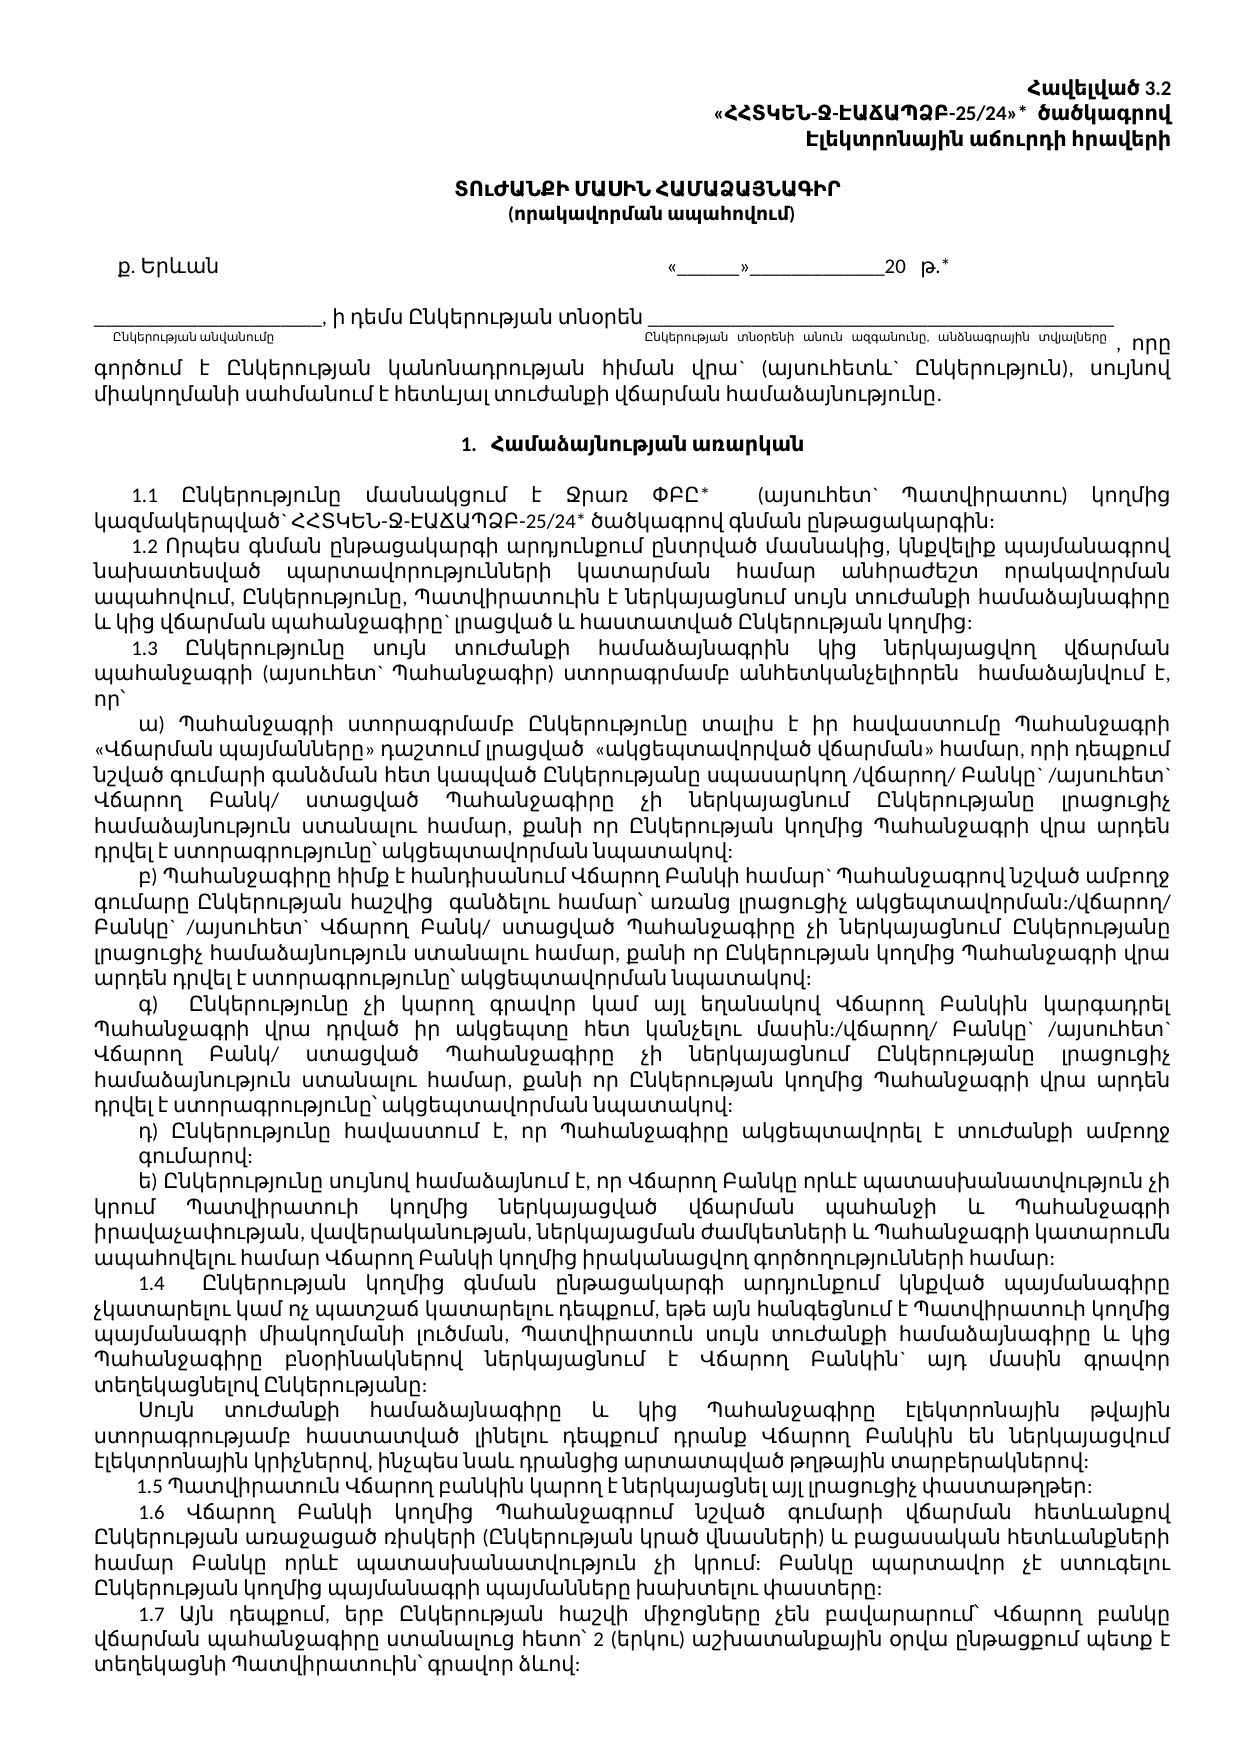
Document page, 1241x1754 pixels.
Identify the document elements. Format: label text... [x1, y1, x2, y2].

text «ՀՀՏԿԵՆ-Ջ-ԷԱՃԱՊՁԲ-25/24»* ծածկագրով [94, 100, 1171, 126]
text ե) Ընկերությունը սույնով համաձայնում է, որ Վճարող Բանկը որևէ պատասխանատվություն չի կրում Պատվիրատուի կողմից ներկայացված վճարման պահանջի և Պահանջագրի իրավաչափության, վավերականության, ներկայացման ժամկետների և Պահանջագրի կատարումն ապահովելու համար Վճարող Բանկի կողմից իրականացվող գործողությունների համար: [94, 1169, 1171, 1270]
text 1. Համաձայնության առարկան [94, 432, 1171, 457]
text 1.3 Ընկերությունը սույն տուժանքի համաձայնագրին կից ներկայացվող վճարման պահանջագրի (այսուհետ` Պահանջագիր) ստորագրմամբ անհետկանչելիորեն համաձայնվում է, որ՝ [94, 635, 1171, 711]
text դ) Ընկերությունը հավաստում է, որ Պահանջագիրը ակցեպտավորել է տուժանքի ամբողջ գումարով: [138, 1118, 1171, 1169]
text 1.7 Այն դեպքում, երբ Ընկերության հաշվի միջոցները չեն բավարարում՝ Վճարող բանկը վճարման պահանջագիրը ստանալուց հետո՝ 2 (երկու) աշխատանքային օրվա ընթացքում պետք է տեղեկացնի Պատվիրատուին՝ գրավոր ձևով: [94, 1601, 1171, 1677]
text գ) Ընկերությունը չի կարող գրավոր կամ այլ եղանակով Վճարող Բանկին կարգադրել Պահանջագրի վրա դրված իր ակցեպտը հետ կանչելու մասին:/վճարող/ Բանկը` /այսուհետ` Վճարող Բանկ/ ստացված Պահանջագիրը չի ներկայացնում Ընկերությանը լրացուցիչ համաձայնություն ստանալու համար, քանի որ Ընկերության կողմից Պահանջագրի վրա արդեն դրվել է ստորագրությունը՝ ակցեպտավորման նպատակով: [94, 991, 1171, 1118]
text 1.2 Որպես գնման ընթացակարգի արդյունքում ընտրված մասնակից, կնքվելիք պայմանագրով նախատեսված պարտավորությունների կատարման համար անհրաժեշտ որակավորման ապահովում, Ընկերությունը, Պատվիրատուին է ներկայացնում սույն տուժանքի համաձայնագիրը և կից վճարման պահանջագիրը` լրացված և հաստատված Ընկերության կողմից: [94, 533, 1171, 635]
text Ընկերության անվանումը Ընկերության տնօրենի անուն ազգանունը, անձնագրային տվյալները , որը գործում է Ընկերության կանոնադրության հիման վրա` (այսուհետև` Ընկերություն), սույնով միակողմանի սահմանում է հետևյալ տուժանքի վճարման համաձայնությունը. [94, 330, 1171, 406]
text ______________________, ի դեմս Ընկերության տնօրեն _____________________________________________ [94, 304, 1171, 330]
text Էլեկտրոնային աճուրդի հրավերի [94, 126, 1171, 151]
text բ) Պահանջագիրը հիմք է հանդիսանում Վճարող Բանկի համար` Պահանջագրով նշված ամբողջ գումարը Ընկերության հաշվից գանձելու համար՝ առանց լրացուցիչ ակցեպտավորման:/վճարող/ Բանկը` /այսուհետ` Վճարող Բանկ/ ստացված Պահանջագիրը չի ներկայացնում Ընկերությանը լրացուցիչ համաձայնություն ստանալու համար, քանի որ Ընկերության կողմից Պահանջագրի վրա արդեն դրվել է ստորագրությունը՝ ակցեպտավորման նպատակով: [94, 864, 1171, 991]
text 1.4 Ընկերության կողմից գնման ընթացակարգի արդյունքում կնքված պայմանագիրը չկատարելու կամ ոչ պատշաճ կատարելու դեպքում, եթե այն հանգեցնում է Պատվիրատուի կողմից պայմանագրի միակողմանի լուծման, Պատվիրատուն սույն տուժանքի համաձայնագիրը և կից Պահանջագիրը բնօրինակներով ներկայացնում է Վճարող Բանկին` այդ մասին գրավոր տեղեկացնելով Ընկերությանը: [94, 1270, 1171, 1397]
text 1.5 Պատվիրատուն Վճարող բանկին կարող է ներկայացնել այլ լրացուցիչ փաստաթղթեր: [94, 1474, 1171, 1499]
text ք. Երևան «______»_____________20 թ.* [94, 254, 1171, 279]
text ՏՈւԺԱՆՔԻ ՄԱՍԻՆ ՀԱՄԱՁԱՅՆԱԳԻՐ [94, 177, 1171, 202]
text (որակավորման ապահովում) [94, 202, 1171, 225]
text 1.1 Ընկերությունը մասնակցում է Ջրառ ՓԲԸ* (այսուհետ` Պատվիրատու) կողմից կազմակերպված` ՀՀՏԿԵՆ-Ջ-ԷԱՃԱՊՁԲ-25/24* ծածկագրով գնման ընթացակարգին: [94, 482, 1171, 533]
text 1.6 Վճարող Բանկի կողմից Պահանջագրում նշված գումարի վճարման հետևանքով Ընկերության առաջացած ռիսկերի (Ընկերության կրած վնասների) և բացասական հետևանքների համար Բանկը որևէ պատասխանատվություն չի կրում: Բանկը պարտավոր չէ ստուգելու Ընկերության կողմից պայմանագրի պայմանները խախտելու փաստերը: [94, 1499, 1171, 1601]
text Սույն տուժանքի համաձայնագիրը և կից Պահանջագիրը էլեկտրոնային թվային ստորագրությամբ հաստատված լինելու դեպքում դրանք Վճարող Բանկին են ներկայացվում էլեկտրոնային կրիչներով, ինչպես նաև դրանցից արտատպված թղթային տարբերակներով: [94, 1397, 1171, 1474]
text Հավելված 3.2 [94, 75, 1171, 100]
text ա) Պահանջագրի ստորագրմամբ Ընկերությունը տալիս է իր հավաստումը Պահանջագրի «Վճարման պայմանները» դաշտում լրացված «ակցեպտավորված վճարման» համար, որի դեպքում նշված գումարի գանձման հետ կապված Ընկերությանը սպասարկող /վճարող/ Բանկը` /այսուհետ` Վճարող Բանկ/ ստացված Պահանջագիրը չի ներկայացնում Ընկերությանը լրացուցիչ համաձայնություն ստանալու համար, քանի որ Ընկերության կողմից Պահանջագրի վրա արդեն դրվել է ստորագրությունը՝ ակցեպտավորման նպատակով: [94, 711, 1171, 864]
